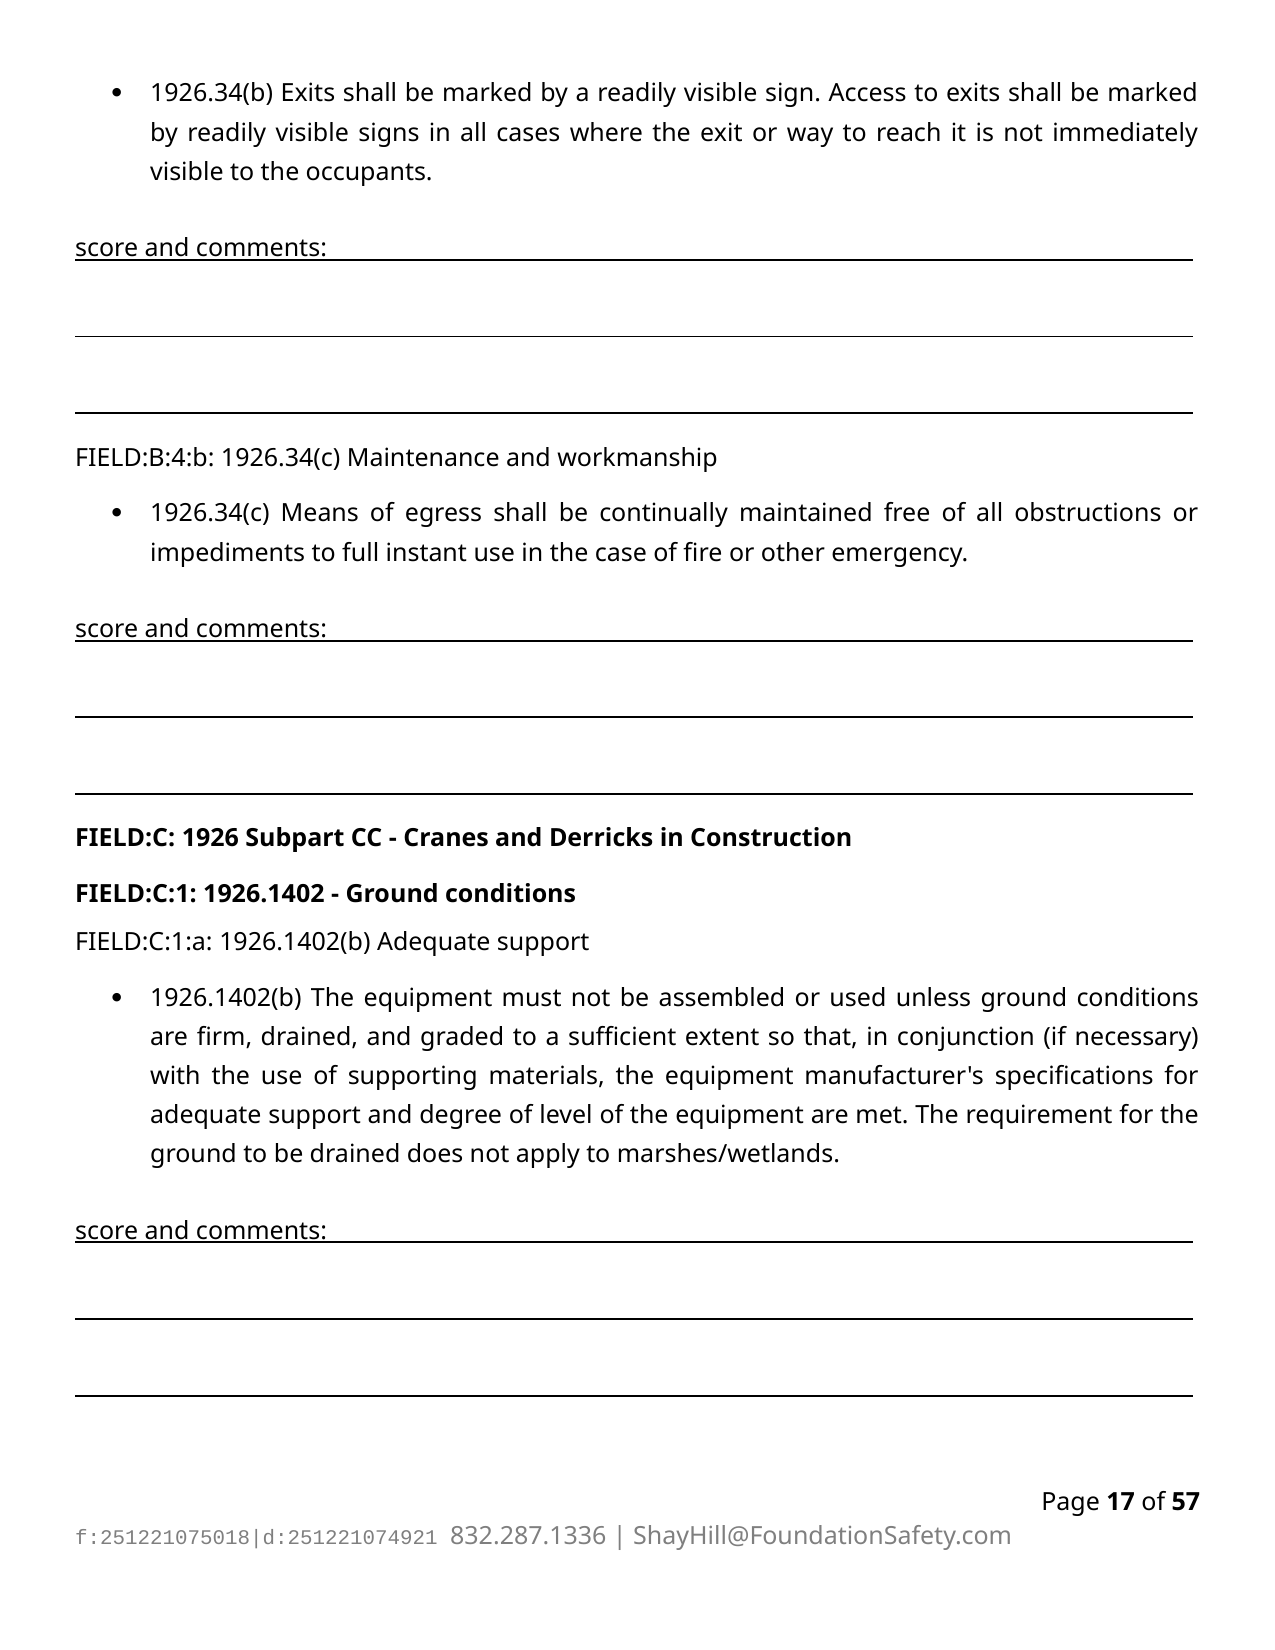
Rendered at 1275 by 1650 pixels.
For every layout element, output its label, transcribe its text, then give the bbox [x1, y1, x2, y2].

text score and comments: [75, 230, 1200, 264]
list 1926.34(c) Means of egress shall be continually maintained free of all obstructions or impediments to full instant use in the case of fire or other emergency. [112, 495, 1200, 568]
subtitle FIELD:C:1: 1926.1402 - Ground conditions [75, 876, 1200, 910]
text score and comments: [75, 611, 1200, 645]
text FIELD:B:4:b: 1926.34(c) Maintenance and workmanship [75, 439, 1200, 473]
text FIELD:C:1:a: 1926.1402(b) Adequate support [75, 923, 1200, 957]
list 1926.34(b) Exits shall be marked by a readily visible sign. Access to exits shall be marked by readily visible signs in all cases where the exit or way to reach it is not immediately visible to the occupants. [112, 75, 1200, 187]
text score and comments: [75, 1212, 1200, 1247]
subtitle FIELD:C: 1926 Subpart CC - Cranes and Derricks in Construction [75, 820, 1200, 854]
list 1926.1402(b) The equipment must not be assembled or used unless ground conditions are firm, drained, and graded to a sufficient extent so that, in conjunction (if necessary) with the use of supporting materials, the equipment manufacturer's specifications for adequate support and degree of level of the equipment are met. The requirement for the ground to be drained does not apply to marshes/wetlands. [112, 979, 1200, 1170]
